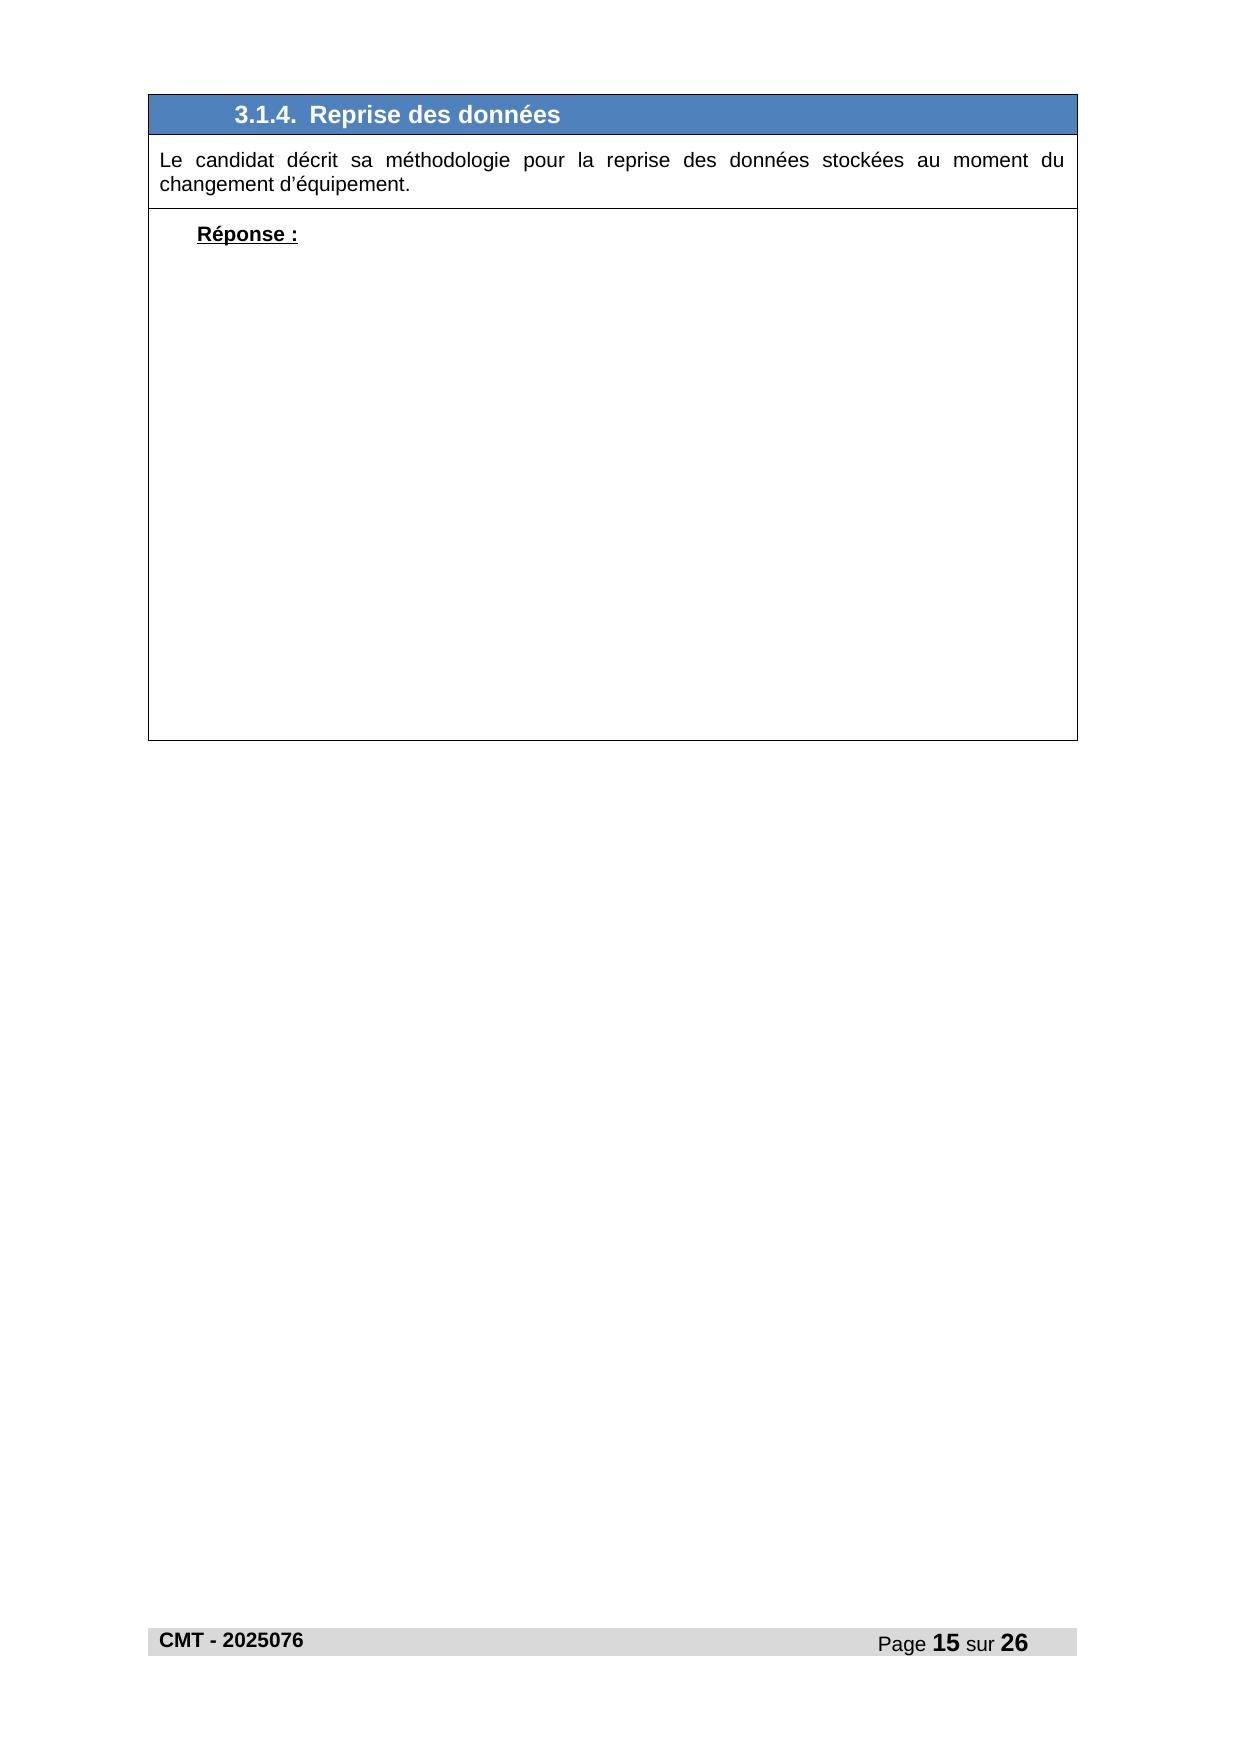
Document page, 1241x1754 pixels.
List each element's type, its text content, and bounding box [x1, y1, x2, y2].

table_cell Le candidat décrit sa méthodologie pour la reprise des données stockées au moment du changement d’équipement. [149, 135, 1077, 208]
table_header Reprise des données [149, 95, 1077, 134]
table_cell Réponse : [149, 209, 1077, 740]
